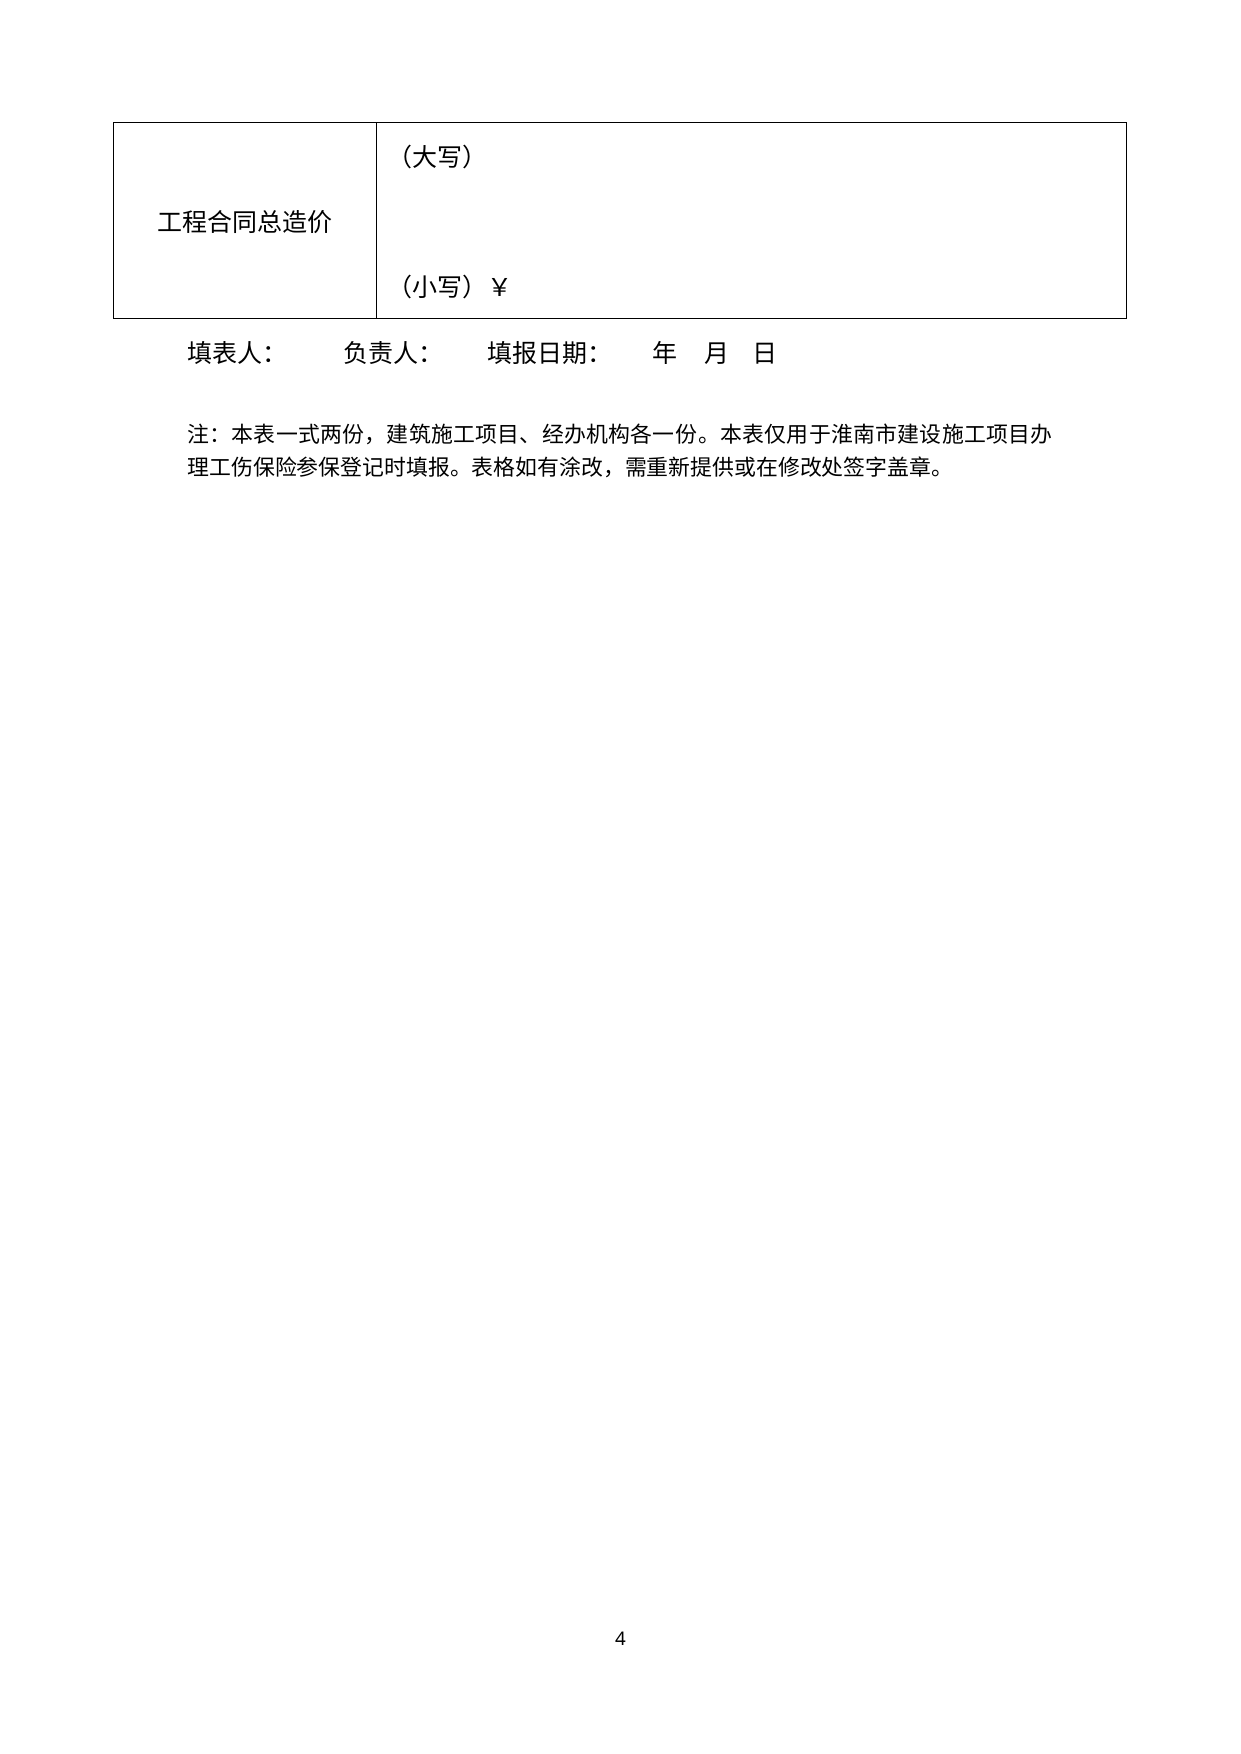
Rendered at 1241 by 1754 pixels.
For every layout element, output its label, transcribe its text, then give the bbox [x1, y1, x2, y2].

text 填表人： 负责人： 填报日期： 年 月 日 [187, 319, 1053, 384]
text 注：本表一式两份，建筑施工项目、经办机构各一份。本表仅用于淮南市建设施工项目办理工伤保险参保登记时填报。表格如有涂改，需重新提供或在修改处签字盖章。 [187, 417, 1053, 482]
table_cell （大写） （小写）￥ [377, 123, 1126, 318]
table_cell 工程合同总造价 [114, 123, 376, 318]
